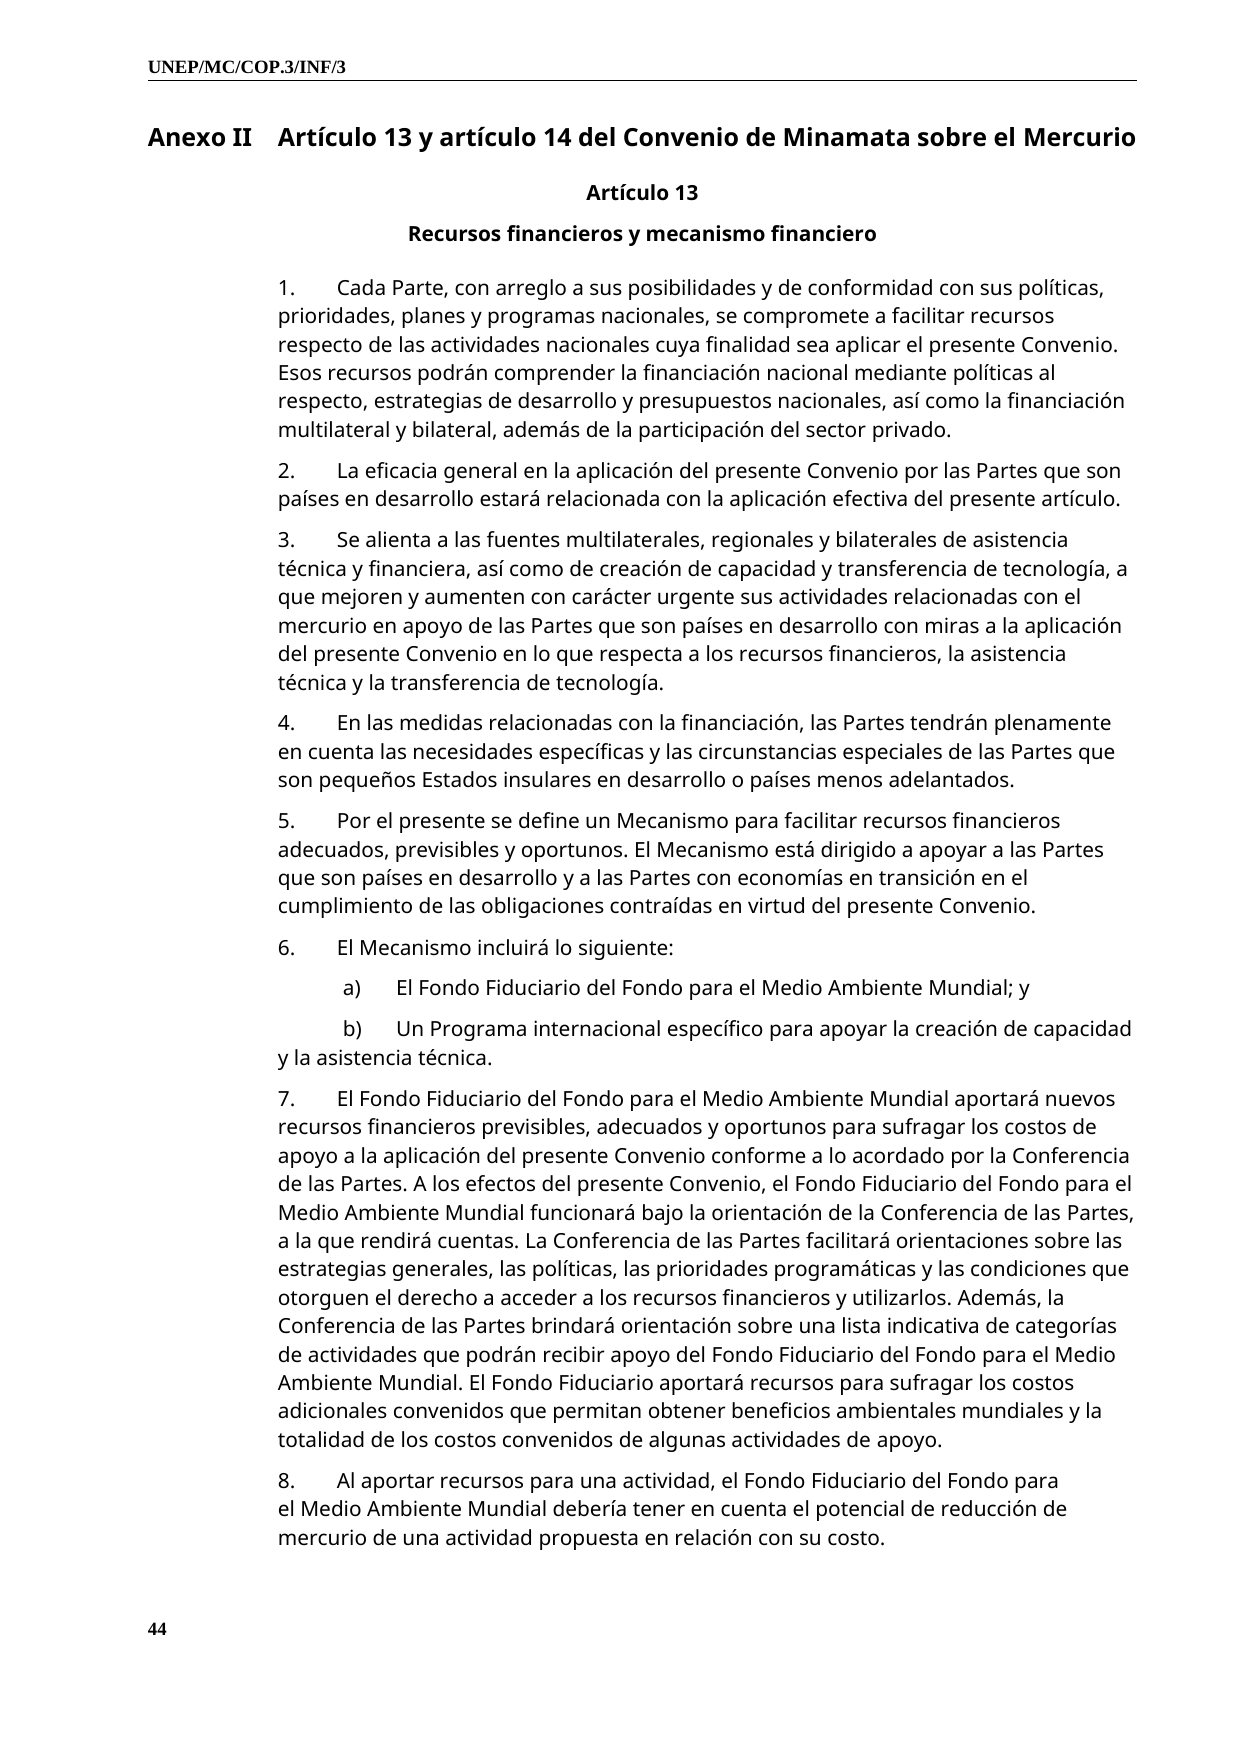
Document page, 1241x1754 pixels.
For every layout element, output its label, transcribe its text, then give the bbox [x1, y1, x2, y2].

text a) El Fondo Fiduciario del Fondo para el Medio Ambiente Mundial; y [278, 973, 1137, 1002]
text 6. El Mecanismo incluirá lo siguiente: [278, 933, 1137, 961]
text 7. El Fondo Fiduciario del Fondo para el Medio Ambiente Mundial aportará nuevos recursos financieros previsibles, adecuados y oportunos para sufragar los costos de apoyo a la aplicación del presente Convenio conforme a lo acordado por la Conferencia de las Partes. A los efectos del presente Convenio, el Fondo Fiduciario del Fondo para el Medio Ambiente Mundial funcionará bajo la orientación de la Conferencia de las Partes, a la que rendirá cuentas. La Conferencia de las Partes facilitará orientaciones sobre las estrategias generales, las políticas, las prioridades programáticas y las condiciones que otorguen el derecho a acceder a los recursos financieros y utilizarlos. Además, la Conferencia de las Partes brindará orientación sobre una lista indicativa de categorías de actividades que podrán recibir apoyo del Fondo Fiduciario del Fondo para el Medio Ambiente Mundial. El Fondo Fiduciario aportará recursos para sufragar los costos adicionales convenidos que permitan obtener beneficios ambientales mundiales y la totalidad de los costos convenidos de algunas actividades de apoyo. [278, 1084, 1137, 1453]
text b) Un Programa internacional específico para apoyar la creación de capacidad y la asistencia técnica. [278, 1014, 1137, 1071]
text Recursos financieros y mecanismo financiero [148, 219, 1137, 248]
text 1. Cada Parte, con arreglo a sus posibilidades y de conformidad con sus políticas, prioridades, planes y programas nacionales, se compromete a facilitar recursos respecto de las actividades nacionales cuya finalidad sea aplicar el presente Convenio. Esos recursos podrán comprender la financiación nacional mediante políticas al respecto, estrategias de desarrollo y presupuestos nacionales, así como la financiación multilateral y bilateral, además de la participación del sector privado. [278, 273, 1137, 443]
text 8. Al aportar recursos para una actividad, el Fondo Fiduciario del Fondo para el Medio Ambiente Mundial debería tener en cuenta el potencial de reducción de mercurio de una actividad propuesta en relación con su costo. [278, 1466, 1137, 1551]
text 5. Por el presente se define un Mecanismo para facilitar recursos financieros adecuados, previsibles y oportunos. El Mecanismo está dirigido a apoyar a las Partes que son países en desarrollo y a las Partes con economías en transición en el cumplimiento de las obligaciones contraídas en virtud del presente Convenio. [278, 806, 1137, 920]
text 3. Se alienta a las fuentes multilaterales, regionales y bilaterales de asistencia técnica y financiera, así como de creación de capacidad y transferencia de tecnología, a que mejoren y aumenten con carácter urgente sus actividades relacionadas con el mercurio en apoyo de las Partes que son países en desarrollo con miras a la aplicación del presente Convenio en lo que respecta a los recursos financieros, la asistencia técnica y la transferencia de tecnología. [278, 525, 1137, 696]
text Artículo 13 [148, 178, 1137, 207]
text 4. En las medidas relacionadas con la financiación, las Partes tendrán plenamente en cuenta las necesidades específicas y las circunstancias especiales de las Partes que son pequeños Estados insulares en desarrollo o países menos adelantados. [278, 708, 1137, 794]
text 2. La eficacia general en la aplicación del presente Convenio por las Partes que son países en desarrollo estará relacionada con la aplicación efectiva del presente artículo. [278, 456, 1137, 513]
subtitle Anexo II Artículo 13 y artículo 14 del Convenio de Minamata sobre el Mercurio [148, 119, 1137, 153]
